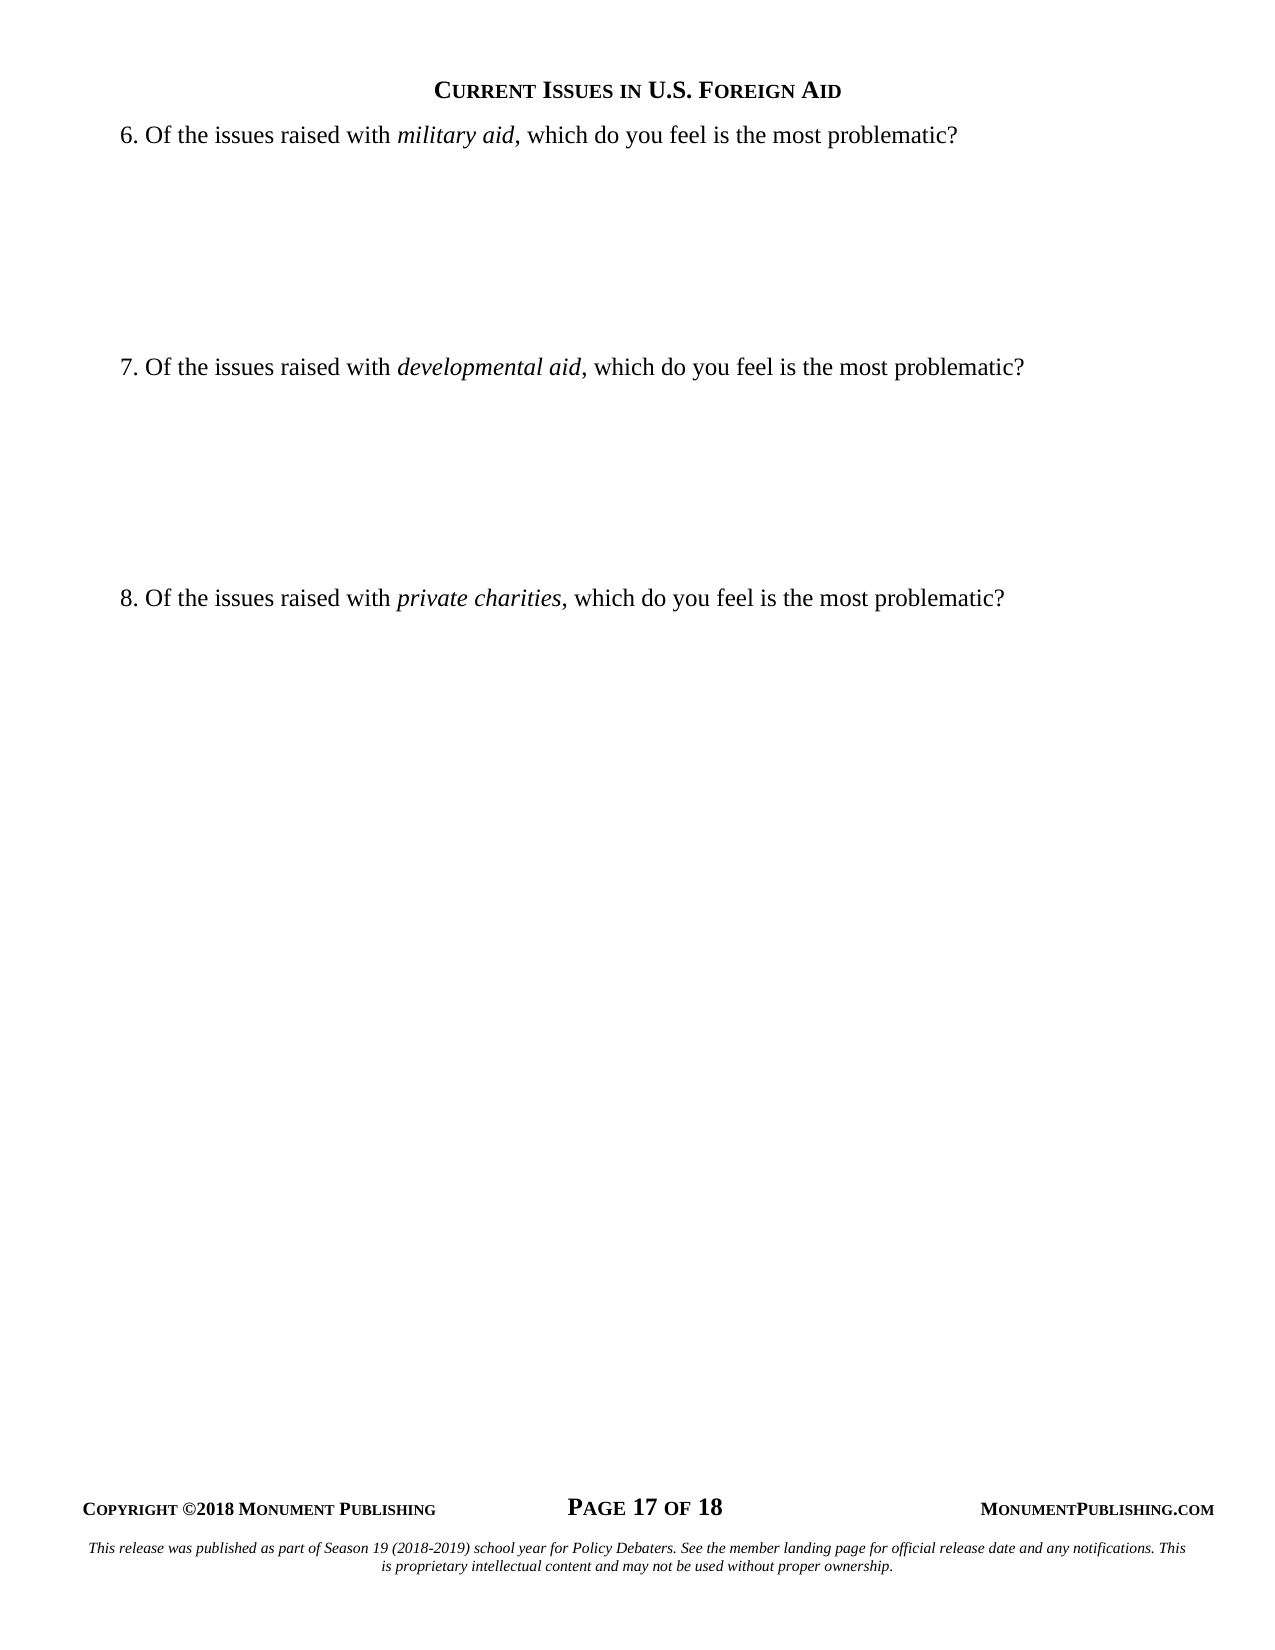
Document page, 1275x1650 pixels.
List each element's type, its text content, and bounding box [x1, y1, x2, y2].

text 6. Of the issues raised with military aid, which do you feel is the most problematic? [120, 120, 1155, 149]
text 7. Of the issues raised with developmental aid, which do you feel is the most problematic? [120, 352, 1155, 380]
text 8. Of the issues raised with private charities, which do you feel is the most problematic? [120, 583, 1155, 612]
